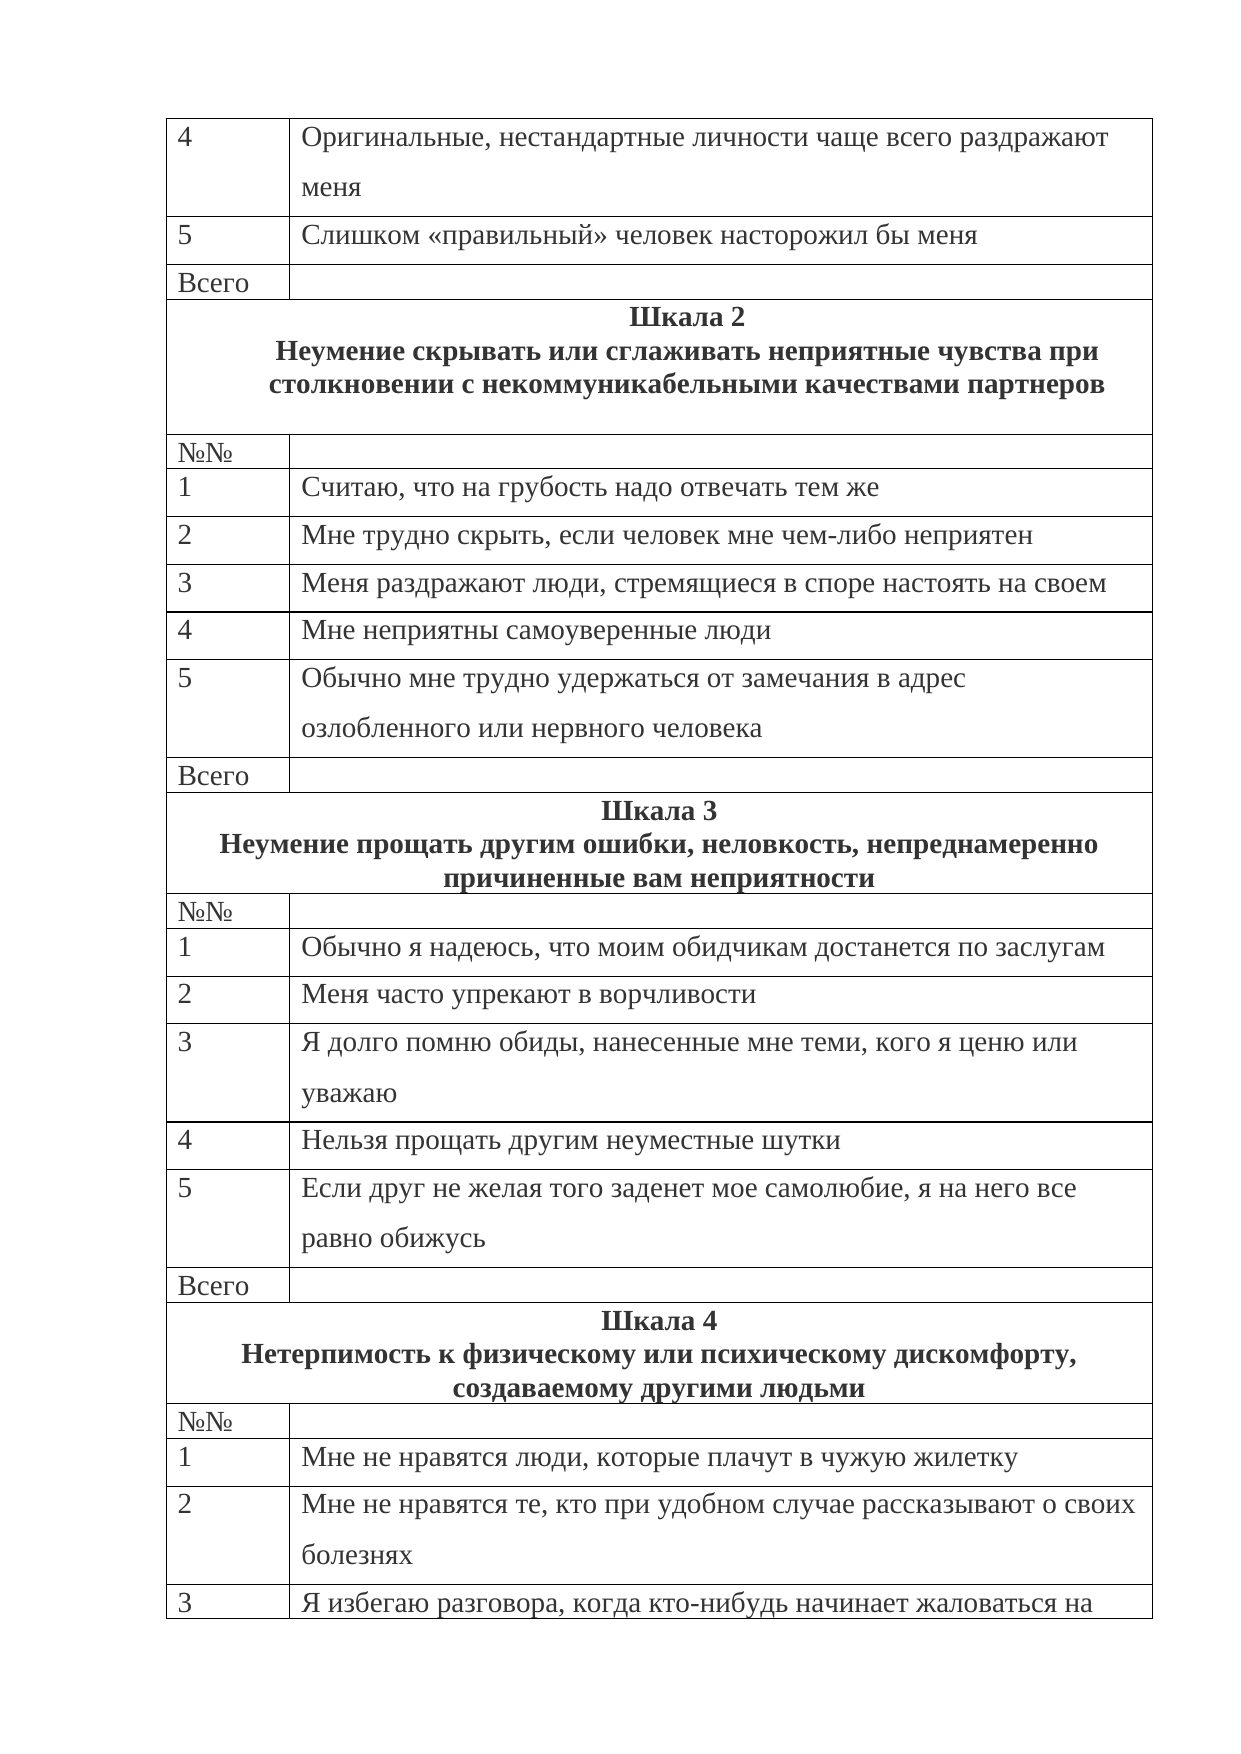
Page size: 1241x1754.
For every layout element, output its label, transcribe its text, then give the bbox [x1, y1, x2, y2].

table_cell Всего [167, 758, 289, 792]
table_cell Мне не нравятся люди, которые плачут в чужую жилетку [290, 1439, 1152, 1486]
table_cell Всего [167, 1268, 289, 1302]
table_cell 1 [167, 929, 289, 976]
table_cell 4 [167, 613, 289, 659]
table_cell 4 [167, 119, 289, 216]
table_cell №№ [167, 894, 289, 928]
table_cell Я долго помню обиды, нанесенные мне теми, кого я ценю или уважаю [290, 1024, 1152, 1121]
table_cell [290, 1585, 1152, 1618]
table_cell Слишком «правильный» человек насторожил бы меня [290, 217, 1152, 264]
table_cell Обычно я надеюсь, что моим обидчикам достанется по заслугам [290, 929, 1152, 976]
table_cell №№ [167, 435, 289, 468]
table_cell 5 [167, 660, 289, 757]
table_cell [290, 758, 1152, 792]
table_cell Оригинальные, нестандартные личности чаще всего раздражают меня [290, 119, 1152, 216]
table_cell №№ [167, 1404, 289, 1438]
table_cell [290, 435, 1152, 468]
table_cell 1 [167, 1439, 289, 1486]
table_cell 1 [167, 469, 289, 516]
table_cell Считаю, что на грубость надо отвечать тем же [290, 469, 1152, 516]
table_cell 3 [167, 565, 289, 611]
table_cell Если друг не желая того заденет мое самолюбие, я на него все равно обижусь [290, 1170, 1152, 1267]
table_cell 4 [167, 1123, 289, 1169]
table_cell [290, 265, 1152, 298]
table_cell 3 [167, 1024, 289, 1121]
table_cell 5 [167, 1170, 289, 1267]
table_cell Мне не нравятся те, кто при удобном случае рассказывают о своих болезнях [290, 1487, 1152, 1584]
table_cell [290, 1404, 1152, 1438]
table_cell 2 [167, 517, 289, 564]
table_cell Меня раздражают люди, стремящиеся в споре настоять на своем [290, 565, 1152, 611]
table_cell Нельзя прощать другим неуместные шутки [290, 1123, 1152, 1169]
table_cell 5 [167, 217, 289, 264]
table_cell Всего [167, 265, 289, 298]
table_cell Обычно мне трудно удержаться от замечания в адрес озлобленного или нервного человека [290, 660, 1152, 757]
table_cell 2 [167, 1487, 289, 1584]
table_cell [290, 1268, 1152, 1302]
table_cell Мне неприятны самоуверенные люди [290, 613, 1152, 659]
table_cell 3 [167, 1585, 289, 1618]
table_cell Мне трудно скрыть, если человек мне чем-либо неприятен [290, 517, 1152, 564]
table_cell [290, 894, 1152, 928]
table_cell 2 [167, 977, 289, 1023]
table_cell Шкала 3 Неумение прощать другим ошибки, неловкость, непреднамеренно причиненные вам неприятности [167, 793, 1152, 893]
table_cell Шкала 2 Неумение скрывать или сглаживать неприятные чувства при столкновении с некоммуникабельными качествами партнеров [167, 300, 1152, 434]
table_cell Меня часто упрекают в ворчливости [290, 977, 1152, 1023]
table_cell Шкала 4 Нетерпимость к физическому или психическому дискомфорту, создаваемому другими людьми [167, 1303, 1152, 1403]
